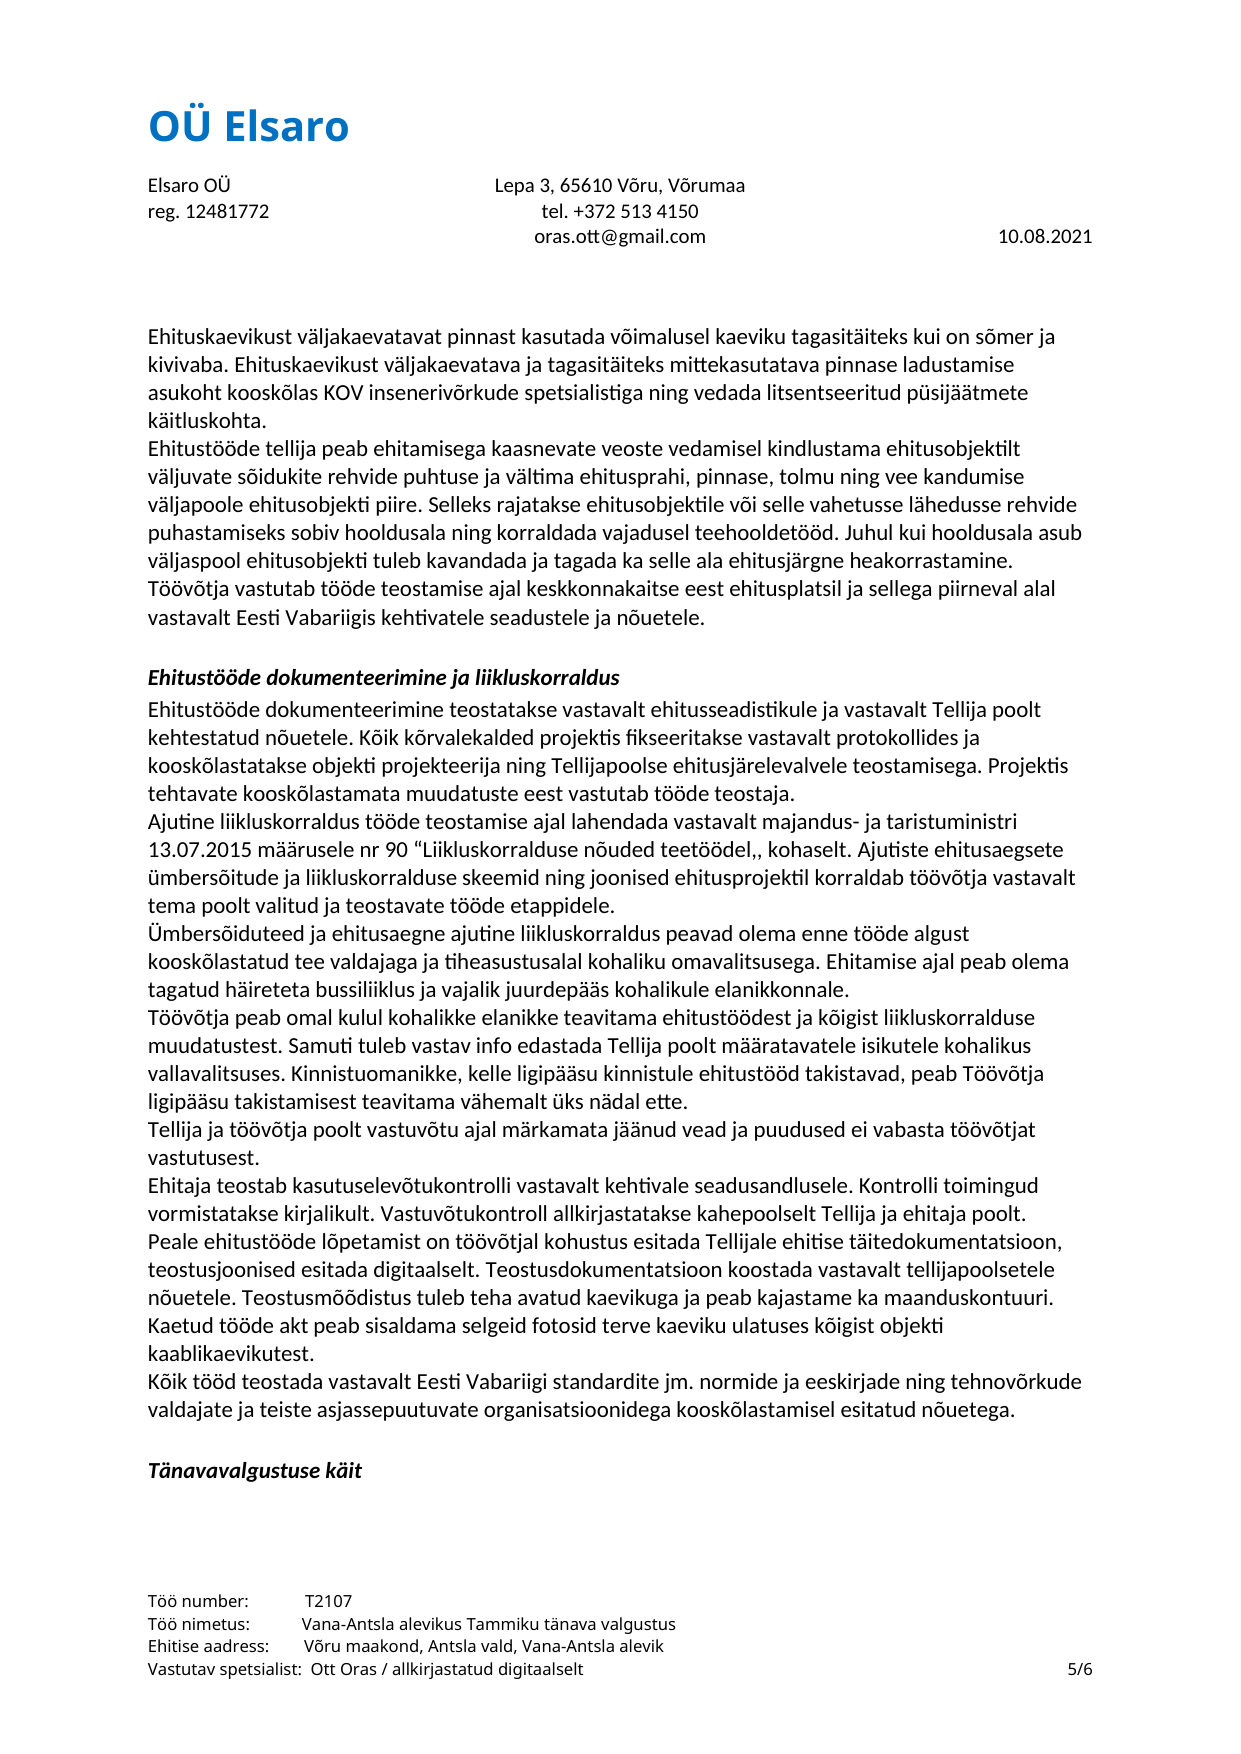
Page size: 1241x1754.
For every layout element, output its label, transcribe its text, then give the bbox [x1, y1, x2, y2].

text Kõik tööd teostada vastavalt Eesti Vabariigi standardite jm. normide ja eeskirjade ning tehnovõrkude valdajate ja teiste asjassepuutuvate organisatsioonidega kooskõlastamisel esitatud nõuetega. [148, 1367, 1093, 1423]
text Ehitustööde tellija peab ehitamisega kaasnevate veoste vedamisel kindlustama ehitusobjektilt väljuvate sõidukite rehvide puhtuse ja vältima ehitusprahi, pinnase, tolmu ning vee kandumise väljapoole ehitusobjekti piire. Selleks rajatakse ehitusobjektile või selle vahetusse lähedusse rehvide puhastamiseks sobiv hooldusala ning korraldada vajadusel teehooldetööd. Juhul kui hooldusala asub väljaspool ehitusobjekti tuleb kavandada ja tagada ka selle ala ehitusjärgne heakorrastamine. [148, 434, 1093, 574]
text Ehitaja teostab kasutuselevõtukontrolli vastavalt kehtivale seadusandlusele. Kontrolli toimingud vormistatakse kirjalikult. Vastuvõtukontroll allkirjastatakse kahepoolselt Tellija ja ehitaja poolt. [148, 1171, 1093, 1227]
text Ehituskaevikust väljakaevatavat pinnast kasutada võimalusel kaeviku tagasitäiteks kui on sõmer ja kivivaba. Ehituskaevikust väljakaevatava ja tagasitäiteks mittekasutatava pinnase ladustamise asukoht kooskõlas KOV insenerivõrkude spetsialistiga ning vedada litsentseeritud püsijäätmete käitluskohta. [148, 322, 1093, 434]
text Peale ehitustööde lõpetamist on töövõtjal kohustus esitada Tellijale ehitise täitedokumentatsioon, teostusjoonised esitada digitaalselt. Teostusdokumentatsioon koostada vastavalt tellijapoolsetele nõuetele. Teostusmõõdistus tuleb teha avatud kaevikuga ja peab kajastame ka maanduskontuuri. Kaetud tööde akt peab sisaldama selgeid fotosid terve kaeviku ulatuses kõigist objekti kaablikaevikutest. [148, 1227, 1093, 1367]
text Ehitustööde dokumenteerimine ja liikluskorraldus [148, 663, 1093, 691]
text Ümbersõiduteed ja ehitusaegne ajutine liikluskorraldus peavad olema enne tööde algust kooskõlastatud tee valdajaga ja tiheasustusalal kohaliku omavalitsusega. Ehitamise ajal peab olema tagatud häireteta bussiliiklus ja vajalik juurdepääs kohalikule elanikkonnale. [148, 919, 1093, 1003]
text Ehitustööde dokumenteerimine teostatakse vastavalt ehitusseadistikule ja vastavalt Tellija poolt kehtestatud nõuetele. Kõik kõrvalekalded projektis fikseeritakse vastavalt protokollides ja kooskõlastatakse objekti projekteerija ning Tellijapoolse ehitusjärelevalvele teostamisega. Projektis tehtavate kooskõlastamata muudatuste eest vastutab tööde teostaja. [148, 695, 1093, 807]
text Töövõtja vastutab tööde teostamise ajal keskkonnakaitse eest ehitusplatsil ja sellega piirneval alal vastavalt Eesti Vabariigis kehtivatele seadustele ja nõuetele. [148, 574, 1093, 631]
text Töövõtja peab omal kulul kohalikke elanikke teavitama ehitustöödest ja kõigist liikluskorralduse muudatustest. Samuti tuleb vastav info edastada Tellija poolt määratavatele isikutele kohalikus vallavalitsuses. Kinnistuomanikke, kelle ligipääsu kinnistule ehitustööd takistavad, peab Töövõtja ligipääsu takistamisest teavitama vähemalt üks nädal ette. [148, 1003, 1093, 1115]
text Tänavavalgustuse käit [148, 1456, 1093, 1484]
text Ajutine liikluskorraldus tööde teostamise ajal lahendada vastavalt majandus- ja taristuministri 13.07.2015 määrusele nr 90 “Liikluskorralduse nõuded teetöödel,, kohaselt. Ajutiste ehitusaegsete ümbersõitude ja liikluskorralduse skeemid ning joonised ehitusprojektil korraldab töövõtja vastavalt tema poolt valitud ja teostavate tööde etappidele. [148, 807, 1093, 919]
text Tellija ja töövõtja poolt vastuvõtu ajal märkamata jäänud vead ja puudused ei vabasta töövõtjat vastutusest. [148, 1115, 1093, 1171]
